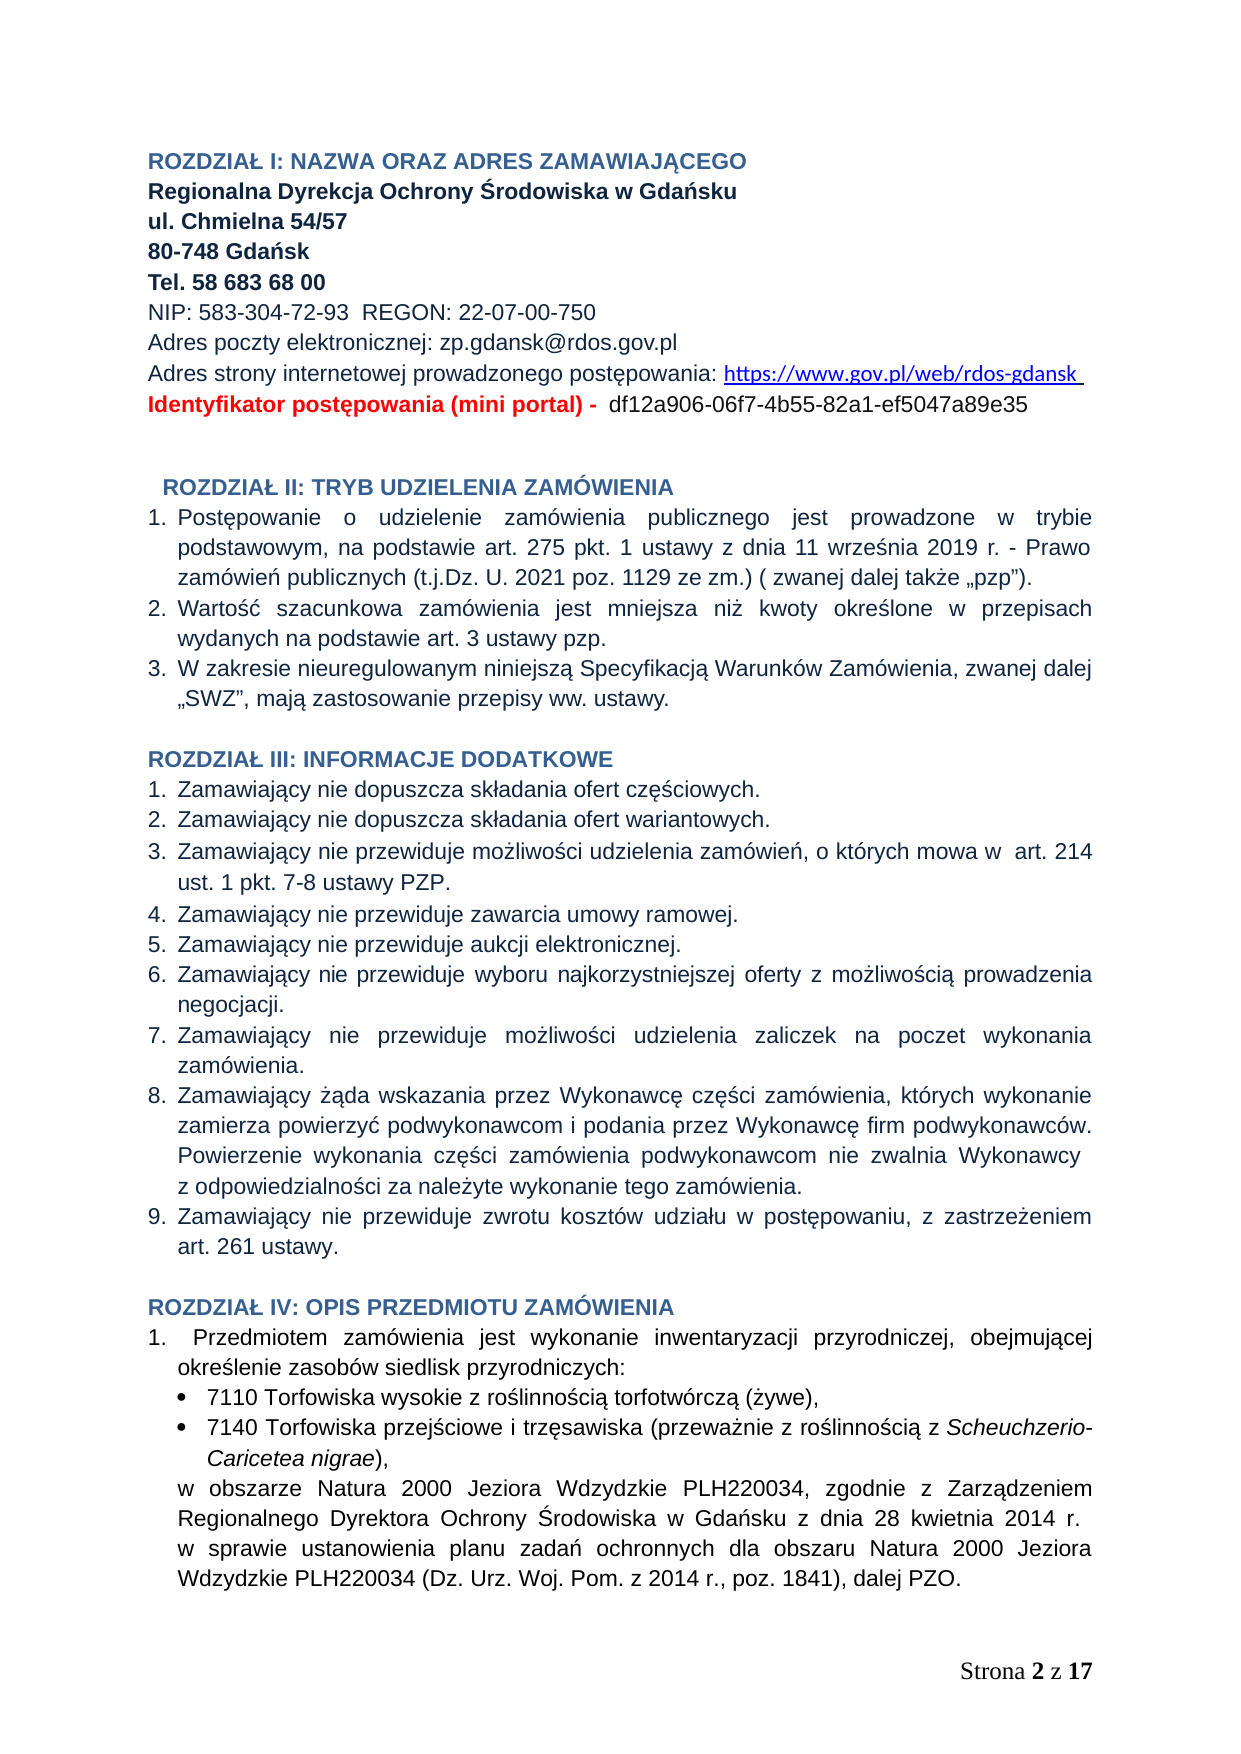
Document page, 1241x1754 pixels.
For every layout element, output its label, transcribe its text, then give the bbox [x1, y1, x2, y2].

text ul. Chmielna 54/57 [148, 208, 1093, 234]
text ROZDZIAŁ IV: OPIS PRZEDMIOTU ZAMÓWIENIA [148, 1293, 1093, 1320]
list Zamawiający nie przewiduje możliwości udzielenia zaliczek na poczet wykonania zamówienia. [148, 1022, 1093, 1078]
list 7140 Torfowiska przejściowe i trzęsawiska (przeważnie z roślinnością z Scheuchzerio-Caricetea nigrae), [177, 1414, 1093, 1471]
text Adres poczty elektronicznej: zp.gdansk@rdos.gov.pl [148, 329, 1093, 355]
text Adres strony internetowej prowadzonego postępowania: https://www.gov.pl/web/rdos-gdansk [148, 359, 1093, 387]
list Zamawiający nie dopuszcza składania ofert wariantowych. [148, 806, 1093, 832]
list Zamawiający nie przewiduje wyboru najkorzystniejszej oferty z możliwością prowadzenia negocjacji. [148, 961, 1093, 1018]
text ROZDZIAŁ III: INFORMACJE DODATKOWE [148, 746, 1093, 772]
text Tel. 58 683 68 00 [148, 268, 1093, 295]
list w obszarze Natura 2000 Jeziora Wdzydzkie PLH220034, zgodnie z Zarządzeniem Regionalnego Dyrektora Ochrony Środowiska w Gdańsku z dnia 28 kwietnia 2014 r. w sprawie ustanowienia planu zadań ochronnych dla obszaru Natura 2000 Jeziora Wdzydzkie PLH220034 (Dz. Urz. Woj. Pom. z 2014 r., poz. 1841), dalej PZO. [177, 1475, 1093, 1592]
list Zamawiający żąda wskazania przez Wykonawcę części zamówienia, których wykonanie zamierza powierzyć podwykonawcom i podania przez Wykonawcę firm podwykonawców. Powierzenie wykonania części zamówienia podwykonawcom nie zwalnia Wykonawcy z odpowiedzialności za należyte wykonanie tego zamówienia. [148, 1082, 1093, 1199]
text 80-748 Gdańsk [148, 238, 1093, 264]
text NIP: 583-304-72-93 REGON: 22-07-00-750 [148, 299, 1093, 325]
list 7110 Torfowiska wysokie z roślinnością torfotwórczą (żywe), [177, 1384, 1093, 1410]
list Postępowanie o udzielenie zamówienia publicznego jest prowadzone w trybie podstawowym, na podstawie art. 275 pkt. 1 ustawy z dnia 11 września 2019 r. - Prawo zamówień publicznych (t.j.Dz. U. 2021 poz. 1129 ze zm.) ( zwanej dalej także „pzp”). [148, 504, 1093, 591]
text Regionalna Dyrekcja Ochrony Środowiska w Gdańsku [148, 178, 1093, 204]
list W zakresie nieuregulowanym niniejszą Specyfikacją Warunków Zamówienia, zwanej dalej „SWZ”, mają zastosowanie przepisy ww. ustawy. [148, 655, 1093, 711]
text ROZDZIAŁ I: NAZWA ORAZ ADRES ZAMAWIAJĄCEGO [148, 148, 1093, 174]
list Zamawiający nie przewiduje zawarcia umowy ramowej. [148, 901, 1093, 927]
list Zamawiający nie przewiduje zwrotu kosztów udziału w postępowaniu, z zastrzeżeniem art. 261 ustawy. [148, 1203, 1093, 1259]
text ROZDZIAŁ II: TRYB UDZIELENIA ZAMÓWIENIA [162, 474, 1093, 500]
list Zamawiający nie przewiduje aukcji elektronicznej. [148, 931, 1093, 957]
text Przedmiotem zamówienia jest wykonanie inwentaryzacji przyrodniczej, obejmującej określenie zasobów siedlisk przyrodniczych: [148, 1324, 1093, 1380]
text Identyfikator postępowania (mini portal) - df12a906-06f7-4b55-82a1-ef5047a89e35 [148, 391, 1093, 418]
list Wartość szacunkowa zamówienia jest mniejsza niż kwoty określone w przepisach wydanych na podstawie art. 3 ustawy pzp. [148, 594, 1093, 651]
list Zamawiający nie przewiduje możliwości udzielenia zamówień, o których mowa w art. 214 ust. 1 pkt. 7-8 ustawy PZP. [148, 838, 1093, 895]
list Zamawiający nie dopuszcza składania ofert częściowych. [148, 776, 1093, 802]
